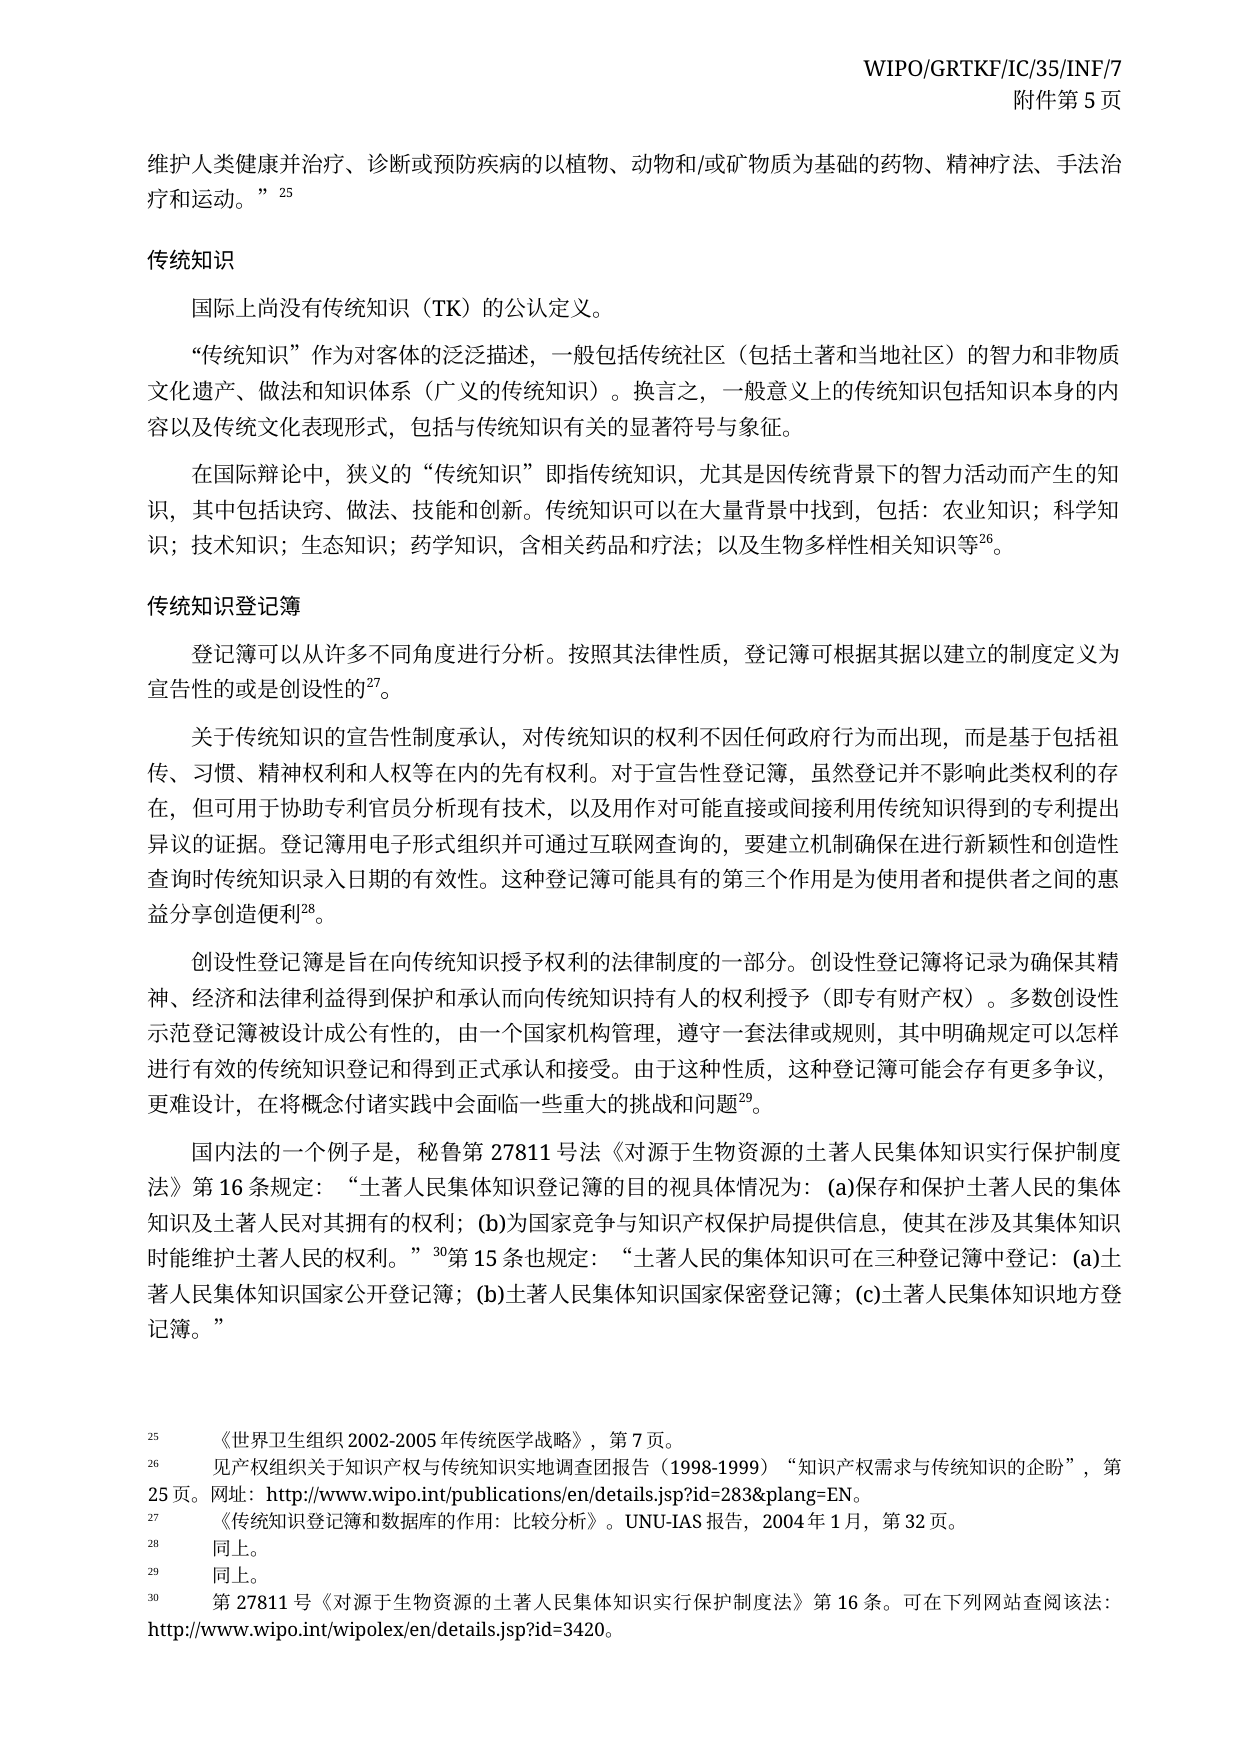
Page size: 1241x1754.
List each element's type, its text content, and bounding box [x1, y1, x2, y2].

text 在国际辩论中，狭义的“传统知识”即指传统知识，尤其是因传统背景下的智力活动而产生的知识，其中包括诀窍、做法、技能和创新。传统知识可以在大量背景中找到，包括：农业知识；科学知识；技术知识；生态知识；药学知识，含相关药品和疗法；以及生物多样性相关知识等。 [148, 454, 1122, 560]
text 传统知识登记簿 [148, 585, 1122, 620]
text 国际上尚没有传统知识（TK）的公认定义。 [148, 287, 1122, 322]
text 登记簿可以从许多不同角度进行分析。按照其法律性质，登记簿可根据其据以建立的制度定义为宣告性的或是创设性的。 [148, 633, 1122, 704]
text 传统知识 [148, 239, 1122, 274]
text 国内法的一个例子是，秘鲁第27811号法《对源于生物资源的土著人民集体知识实行保护制度法》第16条规定：“土著人民集体知识登记簿的目的视具体情况为：(a)保存和保护土著人民的集体知识及土著人民对其拥有的权利；(b)为国家竞争与知识产权保护局提供信息，使其在涉及其集体知识时能维护土著人民的权利。”第15条也规定：“土著人民的集体知识可在三种登记簿中登记：(a)土著人民集体知识国家公开登记簿；(b)土著人民集体知识国家保密登记簿；(c)土著人民集体知识地方登记簿。” [148, 1131, 1122, 1344]
text 创设性登记簿是旨在向传统知识授予权利的法律制度的一部分。创设性登记簿将记录为确保其精神、经济和法律利益得到保护和承认而向传统知识持有人的权利授予（即专有财产权）。多数创设性示范登记簿被设计成公有性的，由一个国家机构管理，遵守一套法律或规则，其中明确规定可以怎样进行有效的传统知识登记和得到正式承认和接受。由于这种性质，这种登记簿可能会存有更多争议，更难设计，在将概念付诸实践中会面临一些重大的挑战和问题。 [148, 942, 1122, 1119]
text “传统知识”作为对客体的泛泛描述，一般包括传统社区（包括土著和当地社区）的智力和非物质文化遗产、做法和知识体系（广义的传统知识）。换言之，一般意义上的传统知识包括知识本身的内容以及传统文化表现形式，包括与传统知识有关的显著符号与象征。 [148, 335, 1122, 441]
text 关于传统知识的宣告性制度承认，对传统知识的权利不因任何政府行为而出现，而是基于包括祖传、习惯、精神权利和人权等在内的先有权利。对于宣告性登记簿，虽然登记并不影响此类权利的存在，但可用于协助专利官员分析现有技术，以及用作对可能直接或间接利用传统知识得到的专利提出异议的证据。登记簿用电子形式组织并可通过互联网查询的，要建立机制确保在进行新颖性和创造性查询时传统知识录入日期的有效性。这种登记簿可能具有的第三个作用是为使用者和提供者之间的惠益分享创造便利。 [148, 717, 1122, 929]
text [148, 143, 1122, 214]
